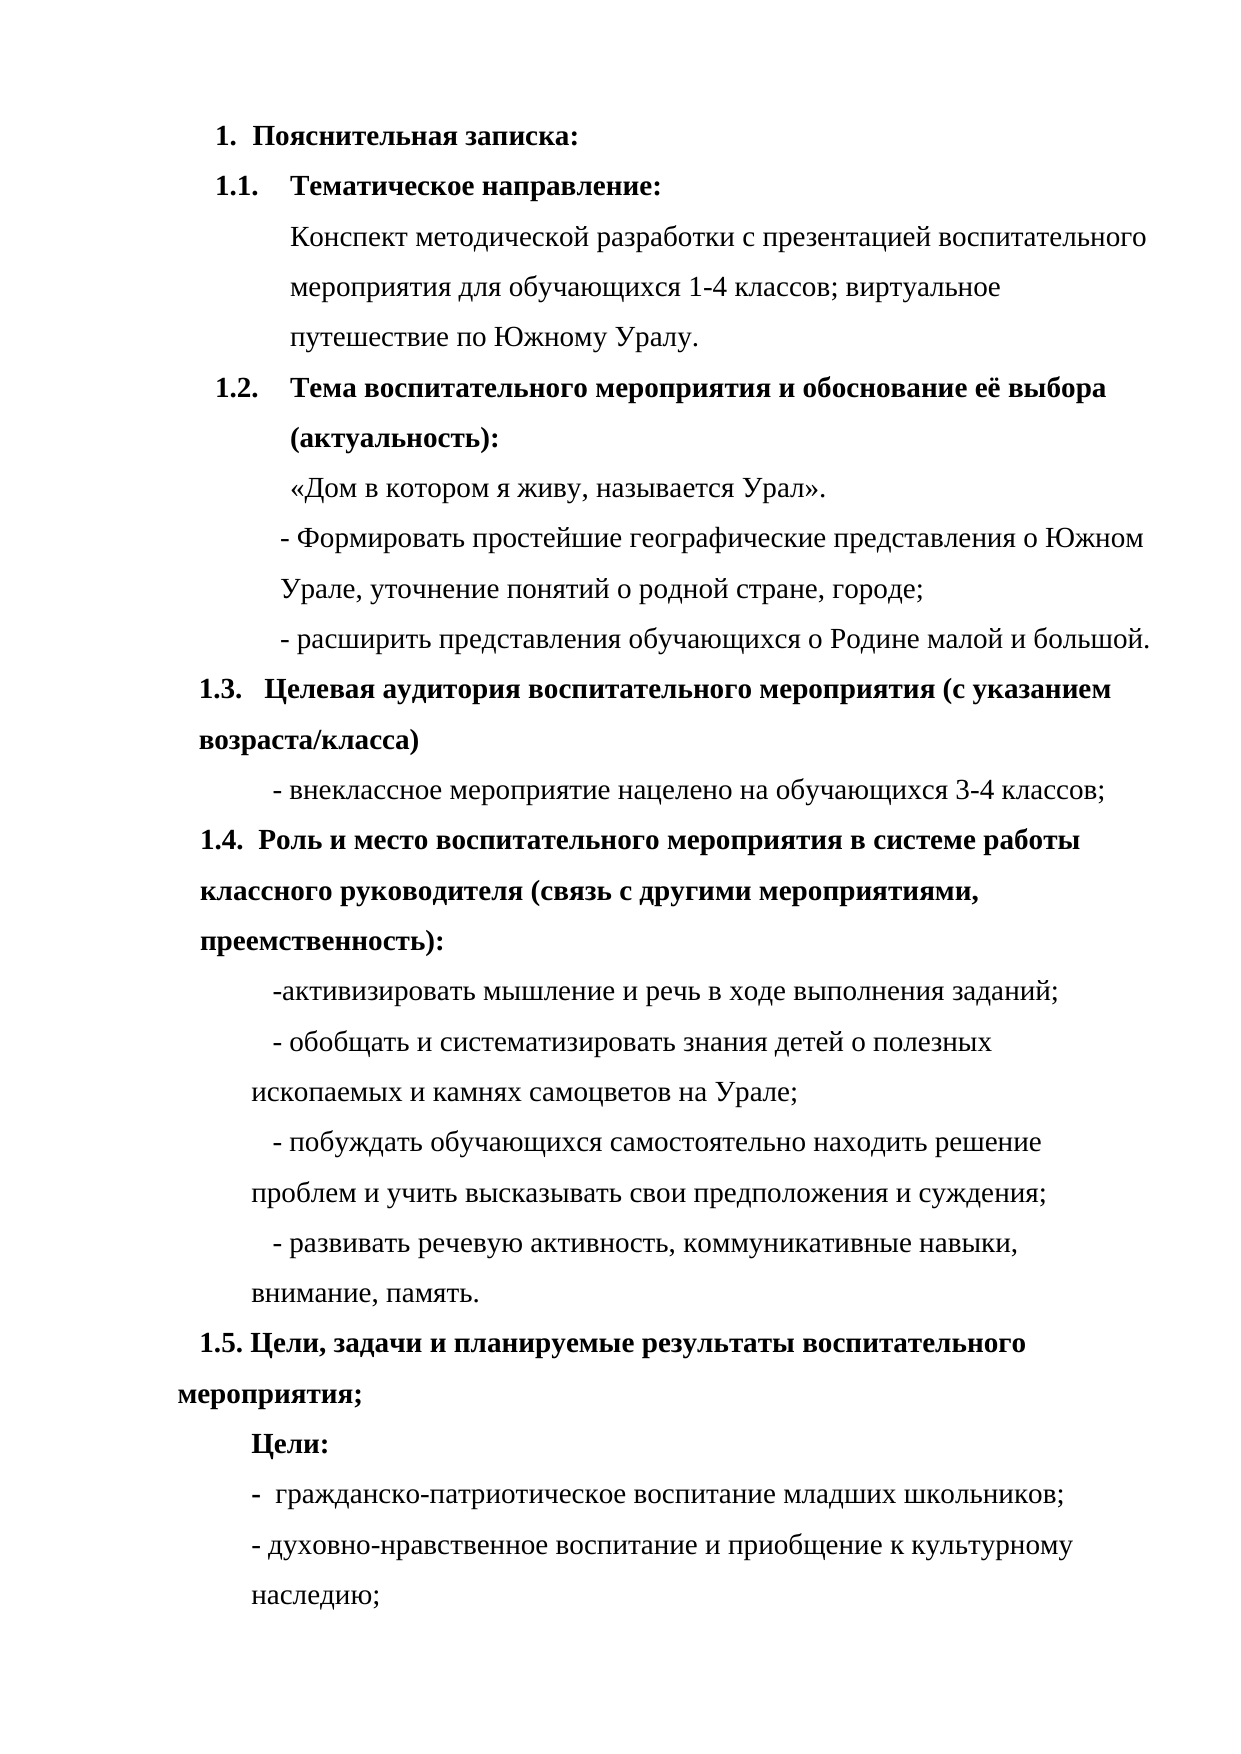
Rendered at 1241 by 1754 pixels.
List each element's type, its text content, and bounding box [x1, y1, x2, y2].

list Тематическое направление: [215, 168, 1152, 202]
text 1.5. Цели, задачи и планируемые результаты воспитательного мероприятия; [177, 1326, 1152, 1409]
text -активизировать мышление и речь в ходе выполнения заданий; [185, 973, 1152, 1007]
text - гражданско-патриотическое воспитание младших школьников; [177, 1477, 1152, 1510]
text 1.3. Целевая аудитория воспитательного мероприятия (с указанием возраста/класса) [198, 672, 1152, 755]
text - духовно-нравственное воспитание и приобщение к культурному наследию; [251, 1527, 1152, 1611]
list «Дом в котором я живу, называется Урал». [290, 470, 1152, 504]
text - Формировать простейшие географические представления о Южном Урале, уточнение понятий о родной стране, городе; [280, 521, 1152, 604]
list Тема воспитательного мероприятия и обоснование её выбора (актуальность): [215, 370, 1152, 453]
text - внеклассное мероприятие нацелено на обучающихся 3-4 классов; [272, 772, 1152, 806]
text 1.4. Роль и место воспитательного мероприятия в системе работы классного руководителя (связь с другими мероприятиями, преемственность): [200, 822, 1152, 957]
text - расширить представления обучающихся о Родине малой и большой. [243, 621, 1152, 655]
text Цели: [177, 1426, 1152, 1460]
text - побуждать обучающихся самостоятельно находить решение проблем и учить высказывать свои предположения и суждения; [251, 1124, 1152, 1208]
list Пояснительная записка: [215, 118, 1152, 152]
list Конспект методической разработки с презентацией воспитательного мероприятия для обучающихся 1-4 классов; виртуальное путешествие по Южному Уралу. [290, 219, 1152, 353]
text - развивать речевую активность, коммуникативные навыки, внимание, память. [251, 1225, 1152, 1309]
text - обобщать и систематизировать знания детей о полезных ископаемых и камнях самоцветов на Урале; [251, 1024, 1152, 1108]
